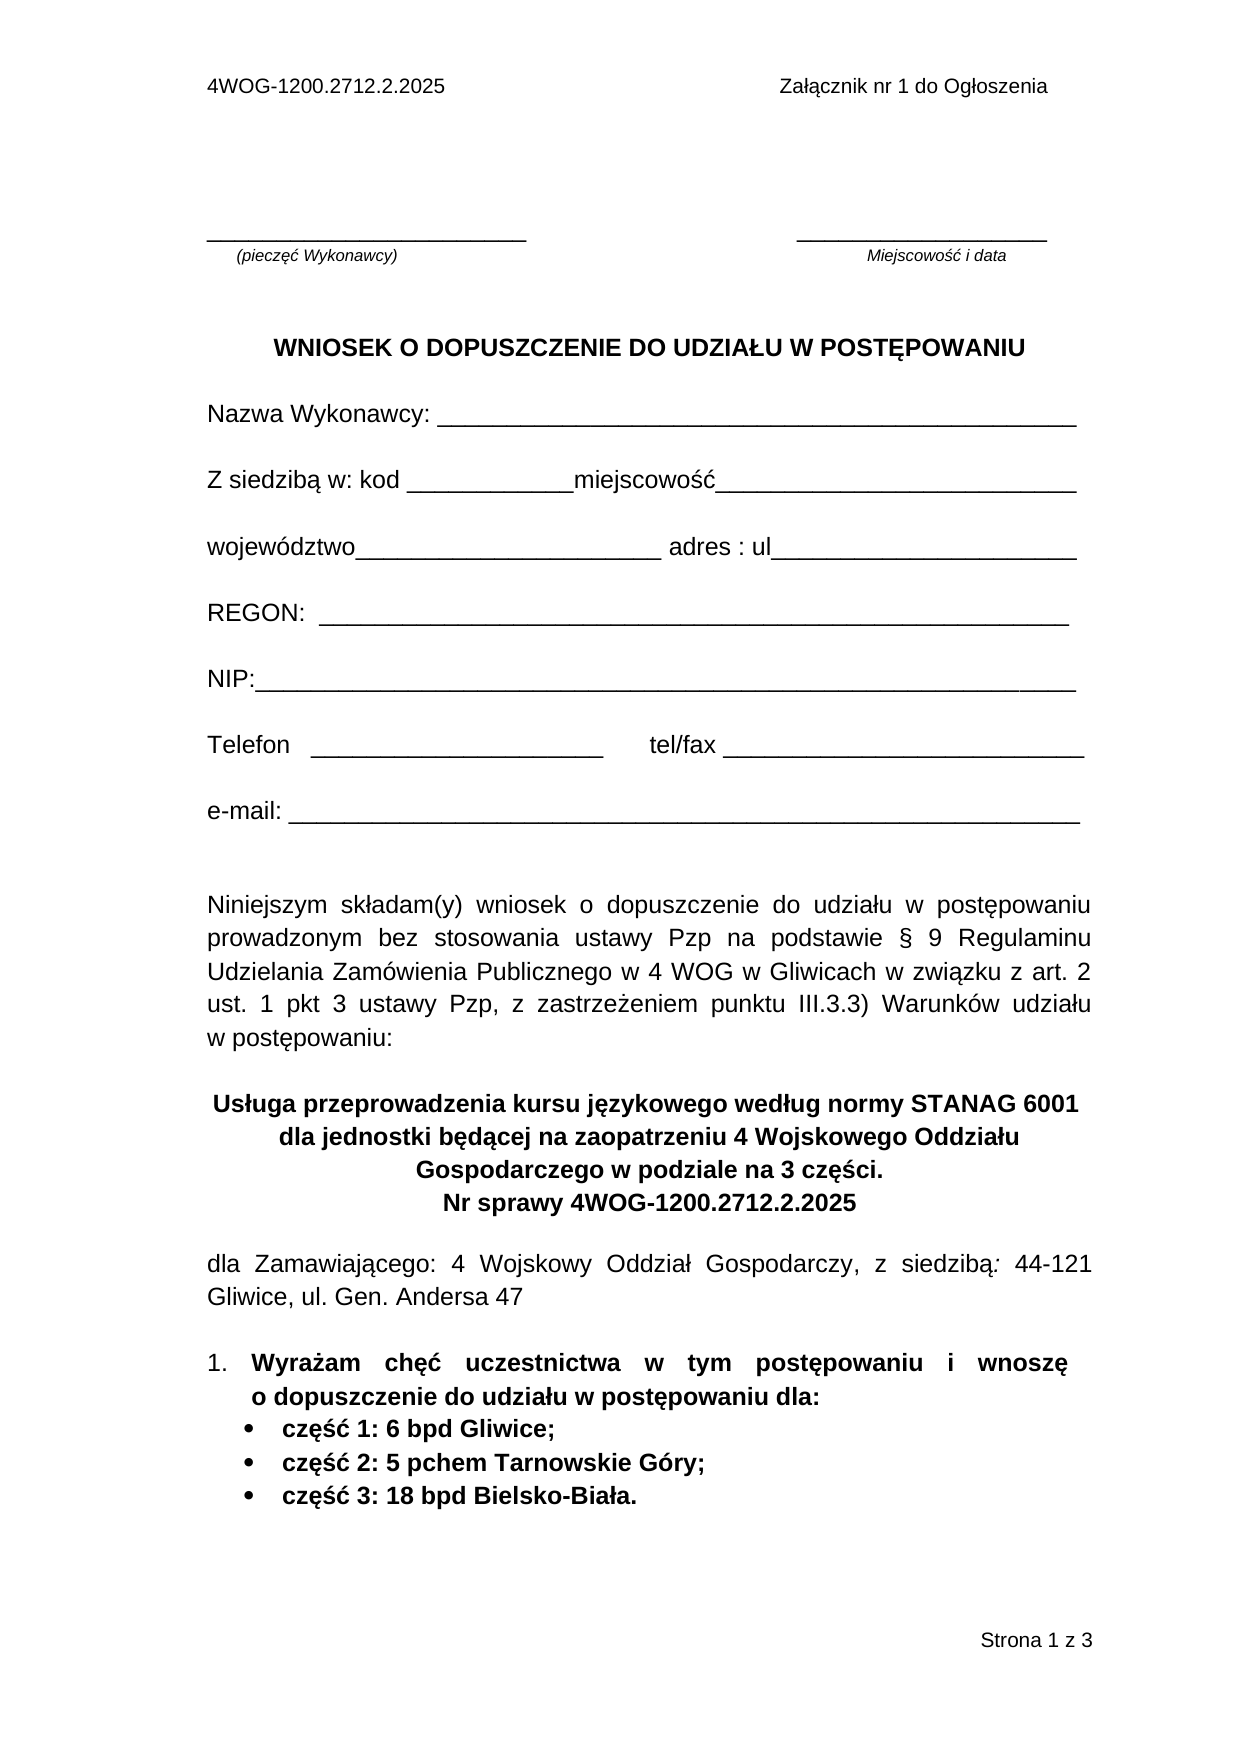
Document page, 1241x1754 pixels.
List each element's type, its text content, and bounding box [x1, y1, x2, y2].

list Wyrażam chęć uczestnictwa w tym postępowaniu i wnoszę o dopuszczenie do udziału w postępowaniu dla: [207, 1348, 1092, 1410]
text Niniejszym składam(y) wniosek o dopuszczenie do udziału w postępowaniu prowadzonym bez stosowania ustawy Pzp na podstawie § 9 Regulaminu Udzielania Zamówienia Publicznego w 4 WOG w Gliwicach w związku z art. 2 ust. 1 pkt 3 ustawy Pzp, z zastrzeżeniem punktu III.3.3) Warunków udziału w postępowaniu: [207, 890, 1092, 1051]
list część 2: 5 pchem Tarnowskie Góry; [244, 1448, 1092, 1476]
text NIP:___________________________________________________________ [207, 663, 1092, 692]
text WNIOSEK O DOPUSZCZENIE DO UDZIAŁU W POSTĘPOWANIU [207, 333, 1092, 362]
text Z siedzibą w: kod ____________miejscowość__________________________ [207, 465, 1092, 494]
text Telefon _____________________ tel/fax __________________________ [207, 729, 1092, 758]
text Nr sprawy 4WOG-1200.2712.2.2025 [207, 1188, 1092, 1216]
text Usługa przeprowadzenia kursu językowego według normy STANAG 6001 dla jednostki będącej na zaopatrzeniu 4 Wojskowego Oddziału Gospodarczego w podziale na 3 części. [207, 1088, 1092, 1183]
text województwo______________________ adres : ul______________________ [207, 531, 1092, 560]
list część 3: 18 bpd Bielsko-Biała. [244, 1481, 1092, 1509]
text Nazwa Wykonawcy: ______________________________________________ [207, 399, 1092, 428]
text REGON: ______________________________________________________ [207, 597, 1092, 626]
list część 1: 6 bpd Gliwice; [244, 1414, 1092, 1443]
text e-mail: _________________________________________________________ [207, 796, 1092, 824]
text dla Zamawiającego: 4 Wojskowy Oddział Gospodarczy, z siedzibą: 44-121 Gliwice, ul. Gen. Andersa 47 [207, 1249, 1092, 1311]
text _______________________ __________________ (pieczęć Wykonawcy) Miejscowość i data [207, 214, 1092, 264]
